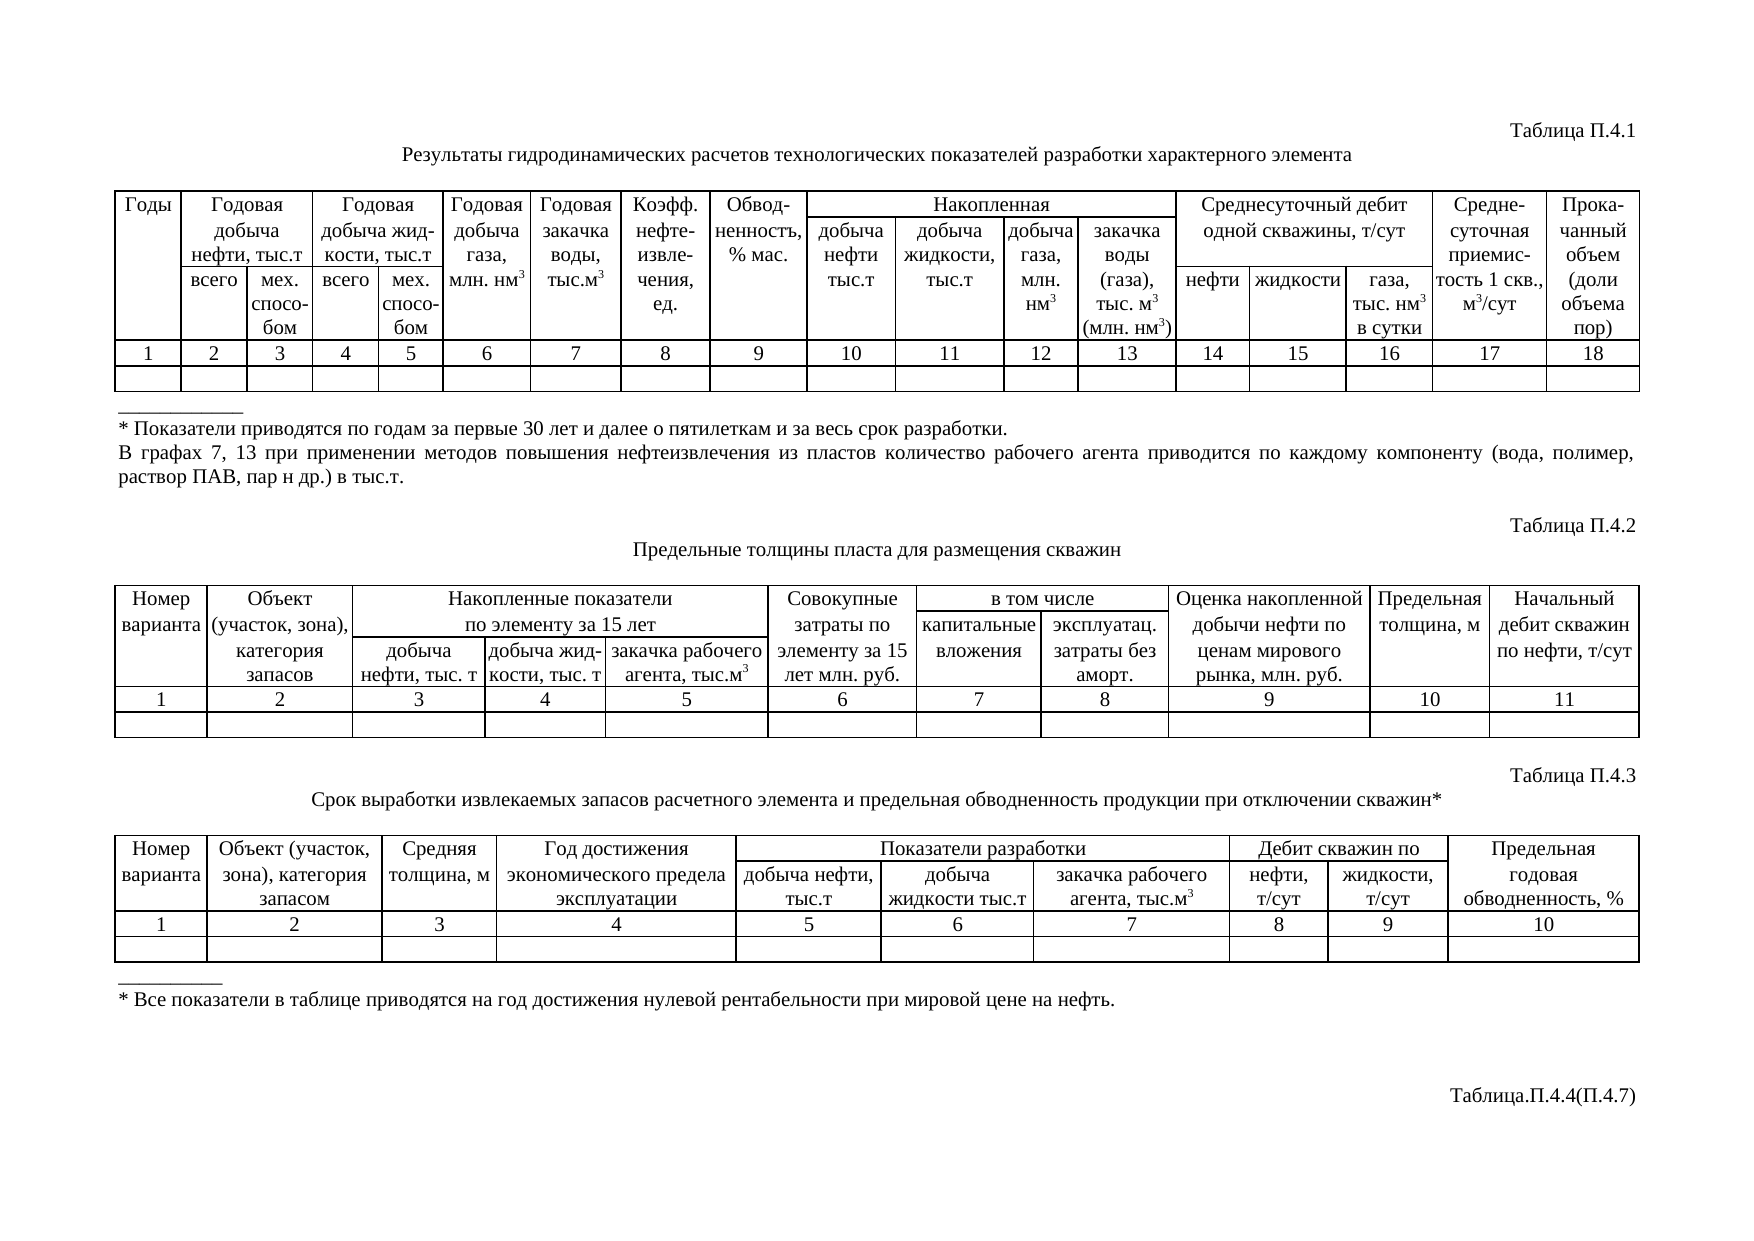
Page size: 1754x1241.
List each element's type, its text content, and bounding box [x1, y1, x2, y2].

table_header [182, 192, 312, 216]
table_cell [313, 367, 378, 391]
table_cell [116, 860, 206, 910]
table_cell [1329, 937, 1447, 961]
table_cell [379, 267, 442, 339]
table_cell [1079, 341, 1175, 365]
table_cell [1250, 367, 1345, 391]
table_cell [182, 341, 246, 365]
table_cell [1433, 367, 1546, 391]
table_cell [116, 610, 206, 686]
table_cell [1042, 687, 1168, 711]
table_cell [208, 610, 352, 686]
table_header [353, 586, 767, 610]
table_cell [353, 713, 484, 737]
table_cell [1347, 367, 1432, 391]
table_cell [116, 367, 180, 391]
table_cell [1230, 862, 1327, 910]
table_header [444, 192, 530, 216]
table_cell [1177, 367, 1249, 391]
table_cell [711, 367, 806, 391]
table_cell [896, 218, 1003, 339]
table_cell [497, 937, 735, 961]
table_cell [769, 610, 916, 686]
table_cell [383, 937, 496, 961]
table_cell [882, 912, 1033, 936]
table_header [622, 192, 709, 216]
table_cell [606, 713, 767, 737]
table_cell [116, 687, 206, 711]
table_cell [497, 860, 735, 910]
text ____________ [118, 392, 1636, 416]
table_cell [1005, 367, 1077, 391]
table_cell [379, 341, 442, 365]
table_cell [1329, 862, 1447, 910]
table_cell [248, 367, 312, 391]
text Таблица.П.4.4(П.4.7) [118, 1083, 1636, 1107]
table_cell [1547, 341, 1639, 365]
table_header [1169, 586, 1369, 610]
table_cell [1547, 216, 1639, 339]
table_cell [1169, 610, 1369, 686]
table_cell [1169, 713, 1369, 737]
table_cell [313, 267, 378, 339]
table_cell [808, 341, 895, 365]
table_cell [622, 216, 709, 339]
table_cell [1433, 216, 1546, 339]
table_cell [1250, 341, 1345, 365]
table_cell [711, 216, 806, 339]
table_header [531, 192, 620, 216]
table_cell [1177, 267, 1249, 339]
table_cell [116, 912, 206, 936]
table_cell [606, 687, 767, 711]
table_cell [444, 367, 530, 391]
text * Все показатели в таблице приводятся на год достижения нулевой рентабельности при мировой цене на нефть. [118, 987, 1636, 1011]
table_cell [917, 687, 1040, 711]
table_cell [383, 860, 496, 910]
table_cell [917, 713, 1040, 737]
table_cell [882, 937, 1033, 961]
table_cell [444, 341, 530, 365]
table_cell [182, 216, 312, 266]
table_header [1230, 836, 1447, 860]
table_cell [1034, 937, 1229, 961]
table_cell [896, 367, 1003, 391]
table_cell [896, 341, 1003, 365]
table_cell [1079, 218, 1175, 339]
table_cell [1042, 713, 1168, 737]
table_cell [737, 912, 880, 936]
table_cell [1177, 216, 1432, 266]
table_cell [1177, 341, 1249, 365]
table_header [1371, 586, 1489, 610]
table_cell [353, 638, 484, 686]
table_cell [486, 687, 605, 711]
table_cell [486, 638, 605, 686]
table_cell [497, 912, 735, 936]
text Таблица П.4.2 [118, 512, 1636, 537]
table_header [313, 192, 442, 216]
text Срок выработки извлекаемых запасов расчетного элемента и предельная обводненность продукции при отключении скважин* [118, 787, 1636, 811]
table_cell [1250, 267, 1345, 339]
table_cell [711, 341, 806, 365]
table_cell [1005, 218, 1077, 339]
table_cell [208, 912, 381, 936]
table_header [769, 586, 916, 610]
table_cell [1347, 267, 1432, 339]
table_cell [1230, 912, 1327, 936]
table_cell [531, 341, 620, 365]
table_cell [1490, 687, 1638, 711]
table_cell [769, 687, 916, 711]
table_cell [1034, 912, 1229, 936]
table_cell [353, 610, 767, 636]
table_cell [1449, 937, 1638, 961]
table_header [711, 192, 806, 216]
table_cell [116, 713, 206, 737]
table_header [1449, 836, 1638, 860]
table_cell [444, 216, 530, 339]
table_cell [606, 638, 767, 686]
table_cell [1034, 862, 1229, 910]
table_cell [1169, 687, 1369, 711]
text * Показатели приводятся по годам за первые 30 лет и далее о пятилеткам и за весь срок разработки. [118, 416, 1636, 440]
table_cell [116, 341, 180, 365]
text Таблица П.4.3 [118, 762, 1636, 787]
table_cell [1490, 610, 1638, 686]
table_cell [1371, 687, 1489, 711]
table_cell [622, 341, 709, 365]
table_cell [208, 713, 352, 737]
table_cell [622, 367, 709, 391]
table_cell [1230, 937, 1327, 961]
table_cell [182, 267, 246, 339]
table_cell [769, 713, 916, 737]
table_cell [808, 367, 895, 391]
text Предельные толщины пласта для pазмещения скважин [118, 537, 1636, 561]
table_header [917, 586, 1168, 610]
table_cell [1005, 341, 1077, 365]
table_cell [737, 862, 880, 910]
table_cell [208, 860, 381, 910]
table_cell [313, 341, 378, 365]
text В графах 7, 13 при применении методов повышения нефтеизвлечения из пластов количество рабочего агента приводится по каждому компоненту (вода, полимер, раствор ПАВ, пар н др.) в тыс.т. [118, 440, 1636, 488]
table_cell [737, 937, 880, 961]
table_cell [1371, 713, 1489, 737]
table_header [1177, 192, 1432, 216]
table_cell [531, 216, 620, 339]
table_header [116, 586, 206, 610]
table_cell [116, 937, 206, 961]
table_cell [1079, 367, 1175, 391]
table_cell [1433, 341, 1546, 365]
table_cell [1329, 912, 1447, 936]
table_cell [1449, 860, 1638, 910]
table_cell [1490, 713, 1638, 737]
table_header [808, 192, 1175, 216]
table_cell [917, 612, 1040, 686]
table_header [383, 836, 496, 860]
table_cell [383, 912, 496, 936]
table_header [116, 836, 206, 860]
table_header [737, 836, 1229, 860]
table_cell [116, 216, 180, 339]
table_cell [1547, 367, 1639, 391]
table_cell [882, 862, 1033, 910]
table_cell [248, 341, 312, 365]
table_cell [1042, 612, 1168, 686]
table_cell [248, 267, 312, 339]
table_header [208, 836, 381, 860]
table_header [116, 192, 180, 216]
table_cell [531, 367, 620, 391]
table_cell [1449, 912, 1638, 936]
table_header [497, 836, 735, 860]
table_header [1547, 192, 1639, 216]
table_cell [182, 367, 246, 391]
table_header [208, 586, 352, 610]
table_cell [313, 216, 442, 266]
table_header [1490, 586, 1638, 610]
text Результаты гидродинамических расчетов технологических показателей разработки характерного элемента [118, 142, 1636, 166]
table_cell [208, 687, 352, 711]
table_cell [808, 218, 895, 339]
text __________ [118, 963, 1636, 987]
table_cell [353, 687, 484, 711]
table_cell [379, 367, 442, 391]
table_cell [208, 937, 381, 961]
text Таблица П.4.1 [118, 118, 1636, 142]
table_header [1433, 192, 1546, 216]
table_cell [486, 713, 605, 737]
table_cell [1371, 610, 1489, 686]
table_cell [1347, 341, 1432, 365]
